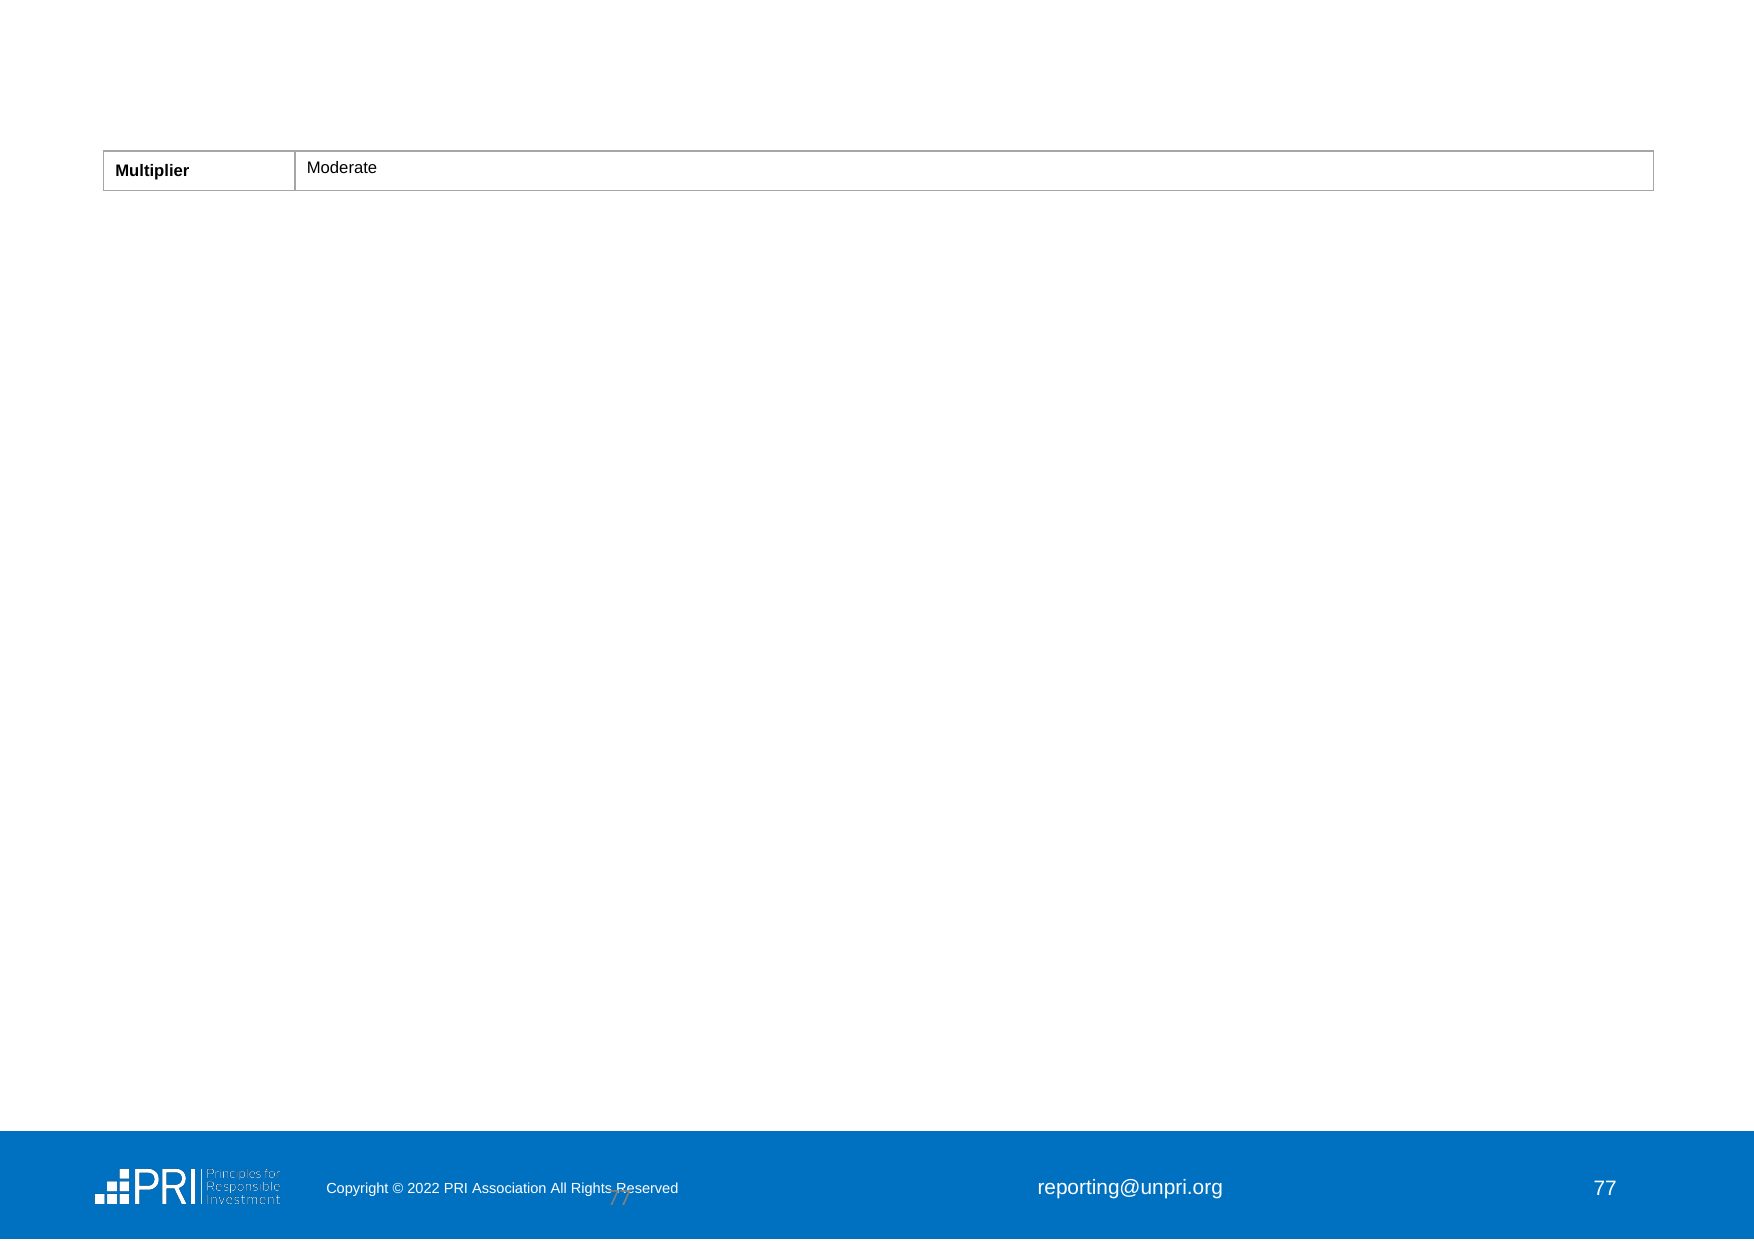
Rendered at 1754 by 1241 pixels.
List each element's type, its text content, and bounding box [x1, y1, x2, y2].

picture [92, 1166, 282, 1207]
table_cell Moderate [296, 152, 1653, 190]
table_cell Multiplier [104, 152, 294, 190]
